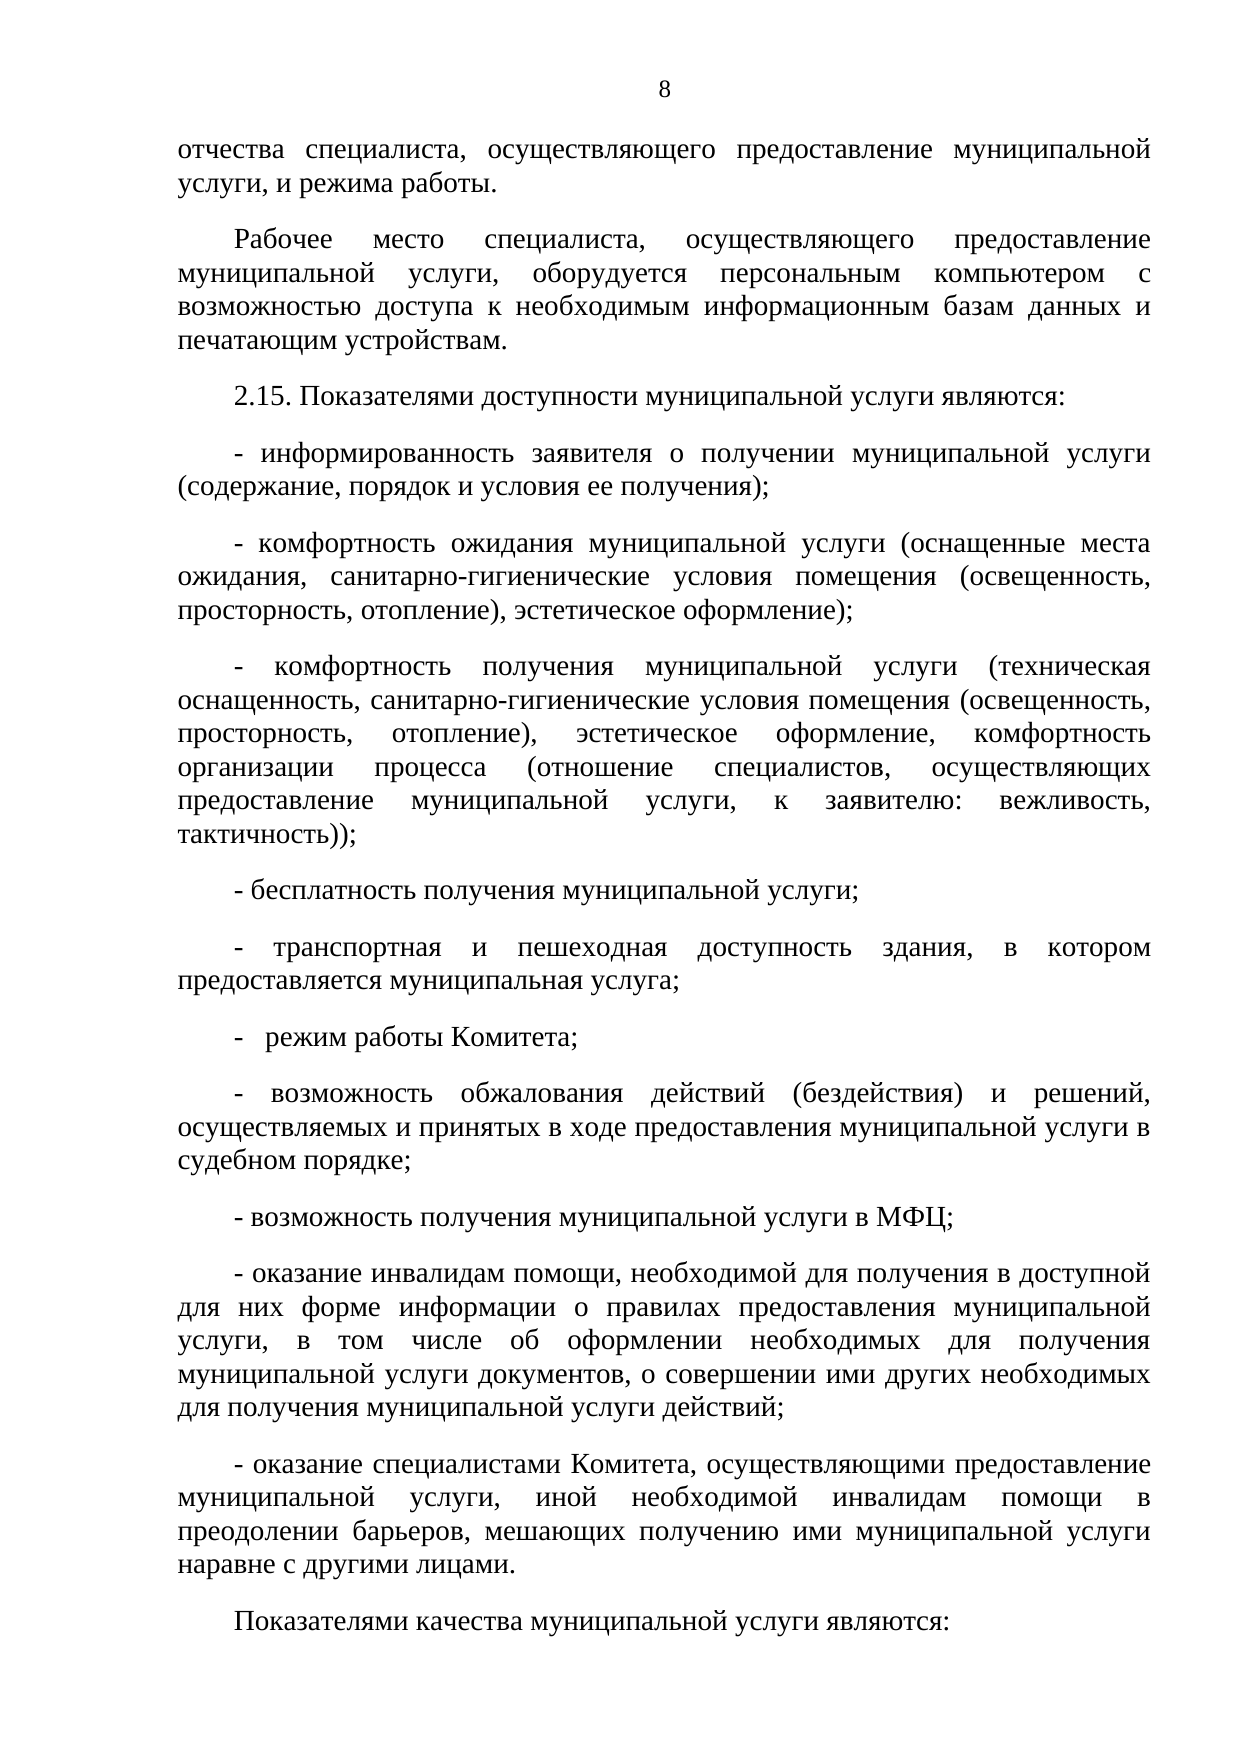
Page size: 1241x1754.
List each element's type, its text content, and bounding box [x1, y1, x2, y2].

text - комфортность получения муниципальной услуги (техническая оснащенность, санитарно-гигиенические условия помещения (освещенность, просторность, отопление), эстетическое оформление, комфортность организации процесса (отношение специалистов, осуществляющих предоставление муниципальной услуги, к заявителю: вежливость, тактичность)); [177, 648, 1152, 849]
text Рабочее место специалиста, осуществляющего предоставление муниципальной услуги, оборудуется персональным компьютером с возможностью доступа к необходимым информационным базам данных и печатающим устройствам. [177, 221, 1152, 355]
text - режим работы Комитета; [177, 1019, 1152, 1052]
text - оказание специалистами Комитета, осуществляющими предоставление муниципальной услуги, иной необходимой инвалидам помощи в преодолении барьеров, мешающих получению ими муниципальной услуги наравне с другими лицами. [177, 1446, 1152, 1580]
text - комфортность ожидания муниципальной услуги (оснащенные места ожидания, санитарно-гигиенические условия помещения (освещенность, просторность, отопление), эстетическое оформление); [177, 525, 1152, 625]
text Показателями качества муниципальной услуги являются: [177, 1603, 1152, 1637]
text - бесплатность получения муниципальной услуги; [177, 872, 1152, 906]
text - возможность обжалования действий (бездействия) и решений, осуществляемых и принятых в ходе предоставления муниципальной услуги в судебном порядке; [177, 1075, 1152, 1176]
text - информированность заявителя о получении муниципальной услуги (содержание, порядок и условия ее получения); [177, 435, 1152, 502]
text - транспортная и пешеходная доступность здания, в котором предоставляется муниципальная услуга; [177, 929, 1152, 996]
text 2.15. Показателями доступности муниципальной услуги являются: [177, 378, 1152, 412]
text - оказание инвалидам помощи, необходимой для получения в доступной для них форме информации о правилах предоставления муниципальной услуги, в том числе об оформлении необходимых для получения муниципальной услуги документов, о совершении ими других необходимых для получения муниципальной услуги действий; [177, 1255, 1152, 1423]
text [177, 131, 1152, 198]
text - возможность получения муниципальной услуги в МФЦ; [177, 1199, 1152, 1232]
